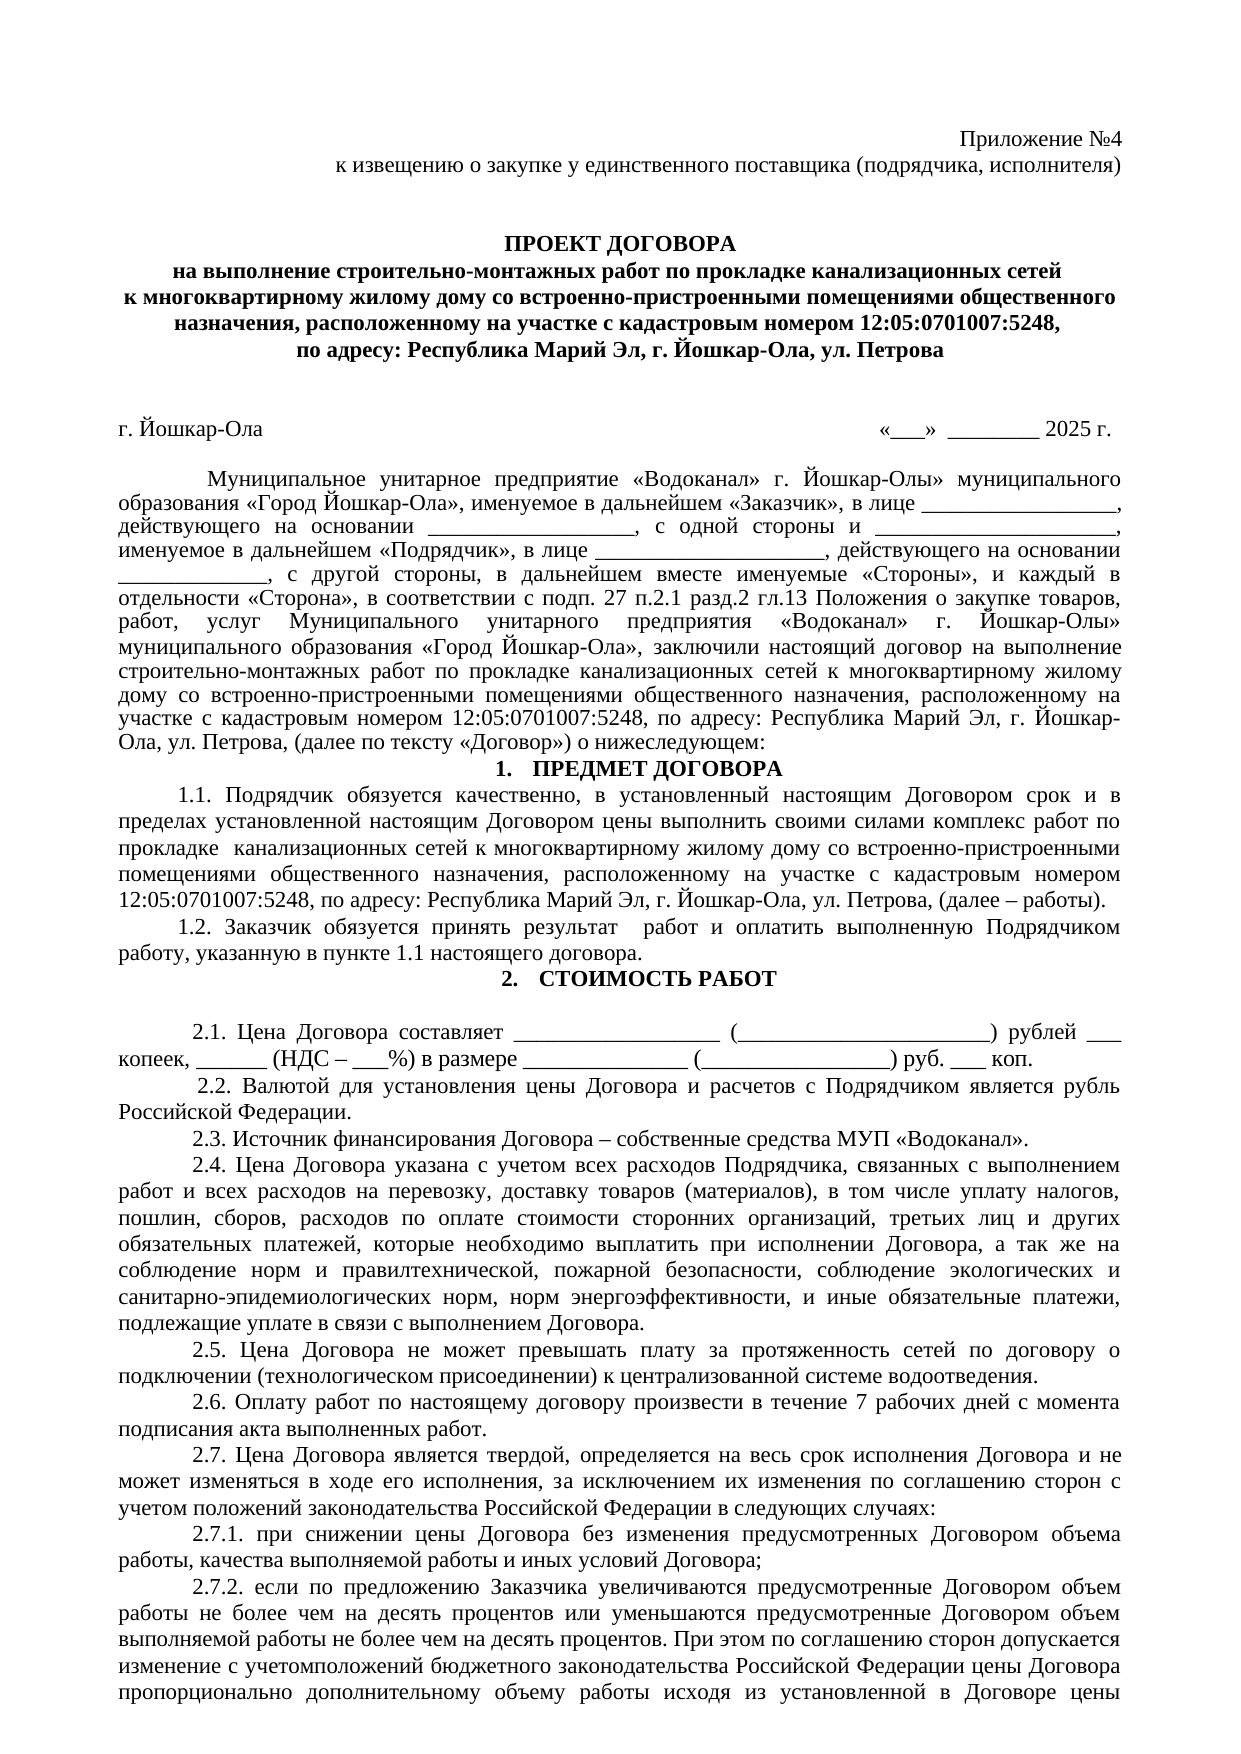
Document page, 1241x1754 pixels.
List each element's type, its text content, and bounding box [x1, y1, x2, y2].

text 2.7.1. при снижении цены Договора без изменения предусмотренных Договором объема работы, качества выполняемой работы и иных условий Договора; [118, 1520, 1122, 1573]
text 2.6. Оплату работ по настоящему договору произвести в течение 7 рабочих дней с момента подписания акта выполненных работ. [118, 1388, 1122, 1441]
text 2.2. Валютой для установления цены Договора и расчетов с Подрядчиком является рубль Российской Федерации. [118, 1072, 1122, 1125]
text к извещению о закупке у единственного поставщика (подрядчика, исполнителя) [118, 151, 1122, 178]
text 2.5. Цена Договора не может превышать плату за протяженность сетей по договору о подключении (технологическом присоединении) к централизованной системе водоотведения. [118, 1336, 1122, 1388]
text на выполнение строительно-монтажных работ по прокладке канализационных сетей к многоквартирному жилому дому со встроенно-пристроенными помещениями общественного назначения, расположенному на участке с кадастровым номером 12:05:0701007:5248, по адресу: Республика Марий Эл, г. Йошкар-Ола, ул. Петрова [118, 257, 1122, 362]
text Приложение №4 [118, 125, 1122, 151]
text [118, 1573, 1122, 1704]
list СТОИМОСТЬ РАБОТ [156, 965, 1122, 992]
text 2.1. Цена Договора составляет __________________ (______________________) рублей ___ копеек, ______ (НДС – ___%) в размере ______________ (________________) руб. ___ коп. [118, 1018, 1122, 1072]
text Муниципальное унитарное предприятие «Водоканал» г. Йошкар-Олы» муниципального образования «Город Йошкар-Ола», именуемое в дальнейшем «Заказчик», в лице _________________, действующего на основании __________________, с одной стороны и _____________________, именуемое в дальнейшем «Подрядчик», в лице ____________________, действующего на основании _____________, с другой стороны, в дальнейшем вместе именуемые «Стороны», и каждый в отдельности «Сторона», в соответствии с подп. 27 п.2.1 разд.2 гл.13 Положения о закупке товаров, работ, услуг Муниципального унитарного предприятия «Водоканал» г. Йошкар-Олы» муниципального образования «Город Йошкар-Ола», заключили настоящий договор на выполнение строительно-монтажных работ по прокладке канализационных сетей к многоквартирному жилому дому со встроенно-пристроенными помещениями общественного назначения, расположенному на участке с кадастровым номером 12:05:0701007:5248, по адресу: Республика Марий Эл, г. Йошкар-Ола, ул. Петрова, (далее по тексту «Договор») о нижеследующем: [118, 467, 1122, 754]
text 1.1. Подрядчик обязуется качественно, в установленный настоящим Договором срок и в пределах установленной настоящим Договором цены выполнить своими силами комплекс работ по прокладке канализационных сетей к многоквартирному жилому дому со встроенно-пристроенными помещениями общественного назначения, расположенному на участке с кадастровым номером 12:05:0701007:5248, по адресу: Республика Марий Эл, г. Йошкар-Ола, ул. Петрова, (далее – работы). [118, 781, 1122, 913]
text г. Йошкар-Ола «___» ________ 2025 г. [118, 415, 1122, 441]
text 2.7. Цена Договора является твердой, определяется на весь срок исполнения Договора и не может изменяться в ходе его исполнения, за исключением их изменения по соглашению сторон с учетом положений законодательства Российской Федерации в следующих случаях: [118, 1441, 1122, 1520]
text ПРОЕКТ ДОГОВОРА [118, 230, 1122, 257]
text 2.3. Источник финансирования Договора – собственные средства МУП «Водоканал». [118, 1125, 1122, 1151]
text 2.4. Цена Договора указана с учетом всех расходов Подрядчика, связанных с выполнением работ и всех расходов на перевозку, доставку товаров (материалов), в том числе уплату налогов, пошлин, сборов, расходов по оплате стоимости сторонних организаций, третьих лиц и других обязательных платежей, которые необходимо выплатить при исполнении Договора, а так же на соблюдение норм и правилтехнической, пожарной безопасности, соблюдение экологических и санитарно-эпидемиологических норм, норм энергоэффективности, и иные обязательные платежи, подлежащие уплате в связи с выполнением Договора. [118, 1151, 1122, 1336]
list ПРЕДМЕТ ДОГОВОРА [156, 754, 1122, 781]
text 1.2. Заказчик обязуется принять результат работ и оплатить выполненную Подрядчиком работу, указанную в пункте 1.1 настоящего договора. [118, 913, 1122, 965]
